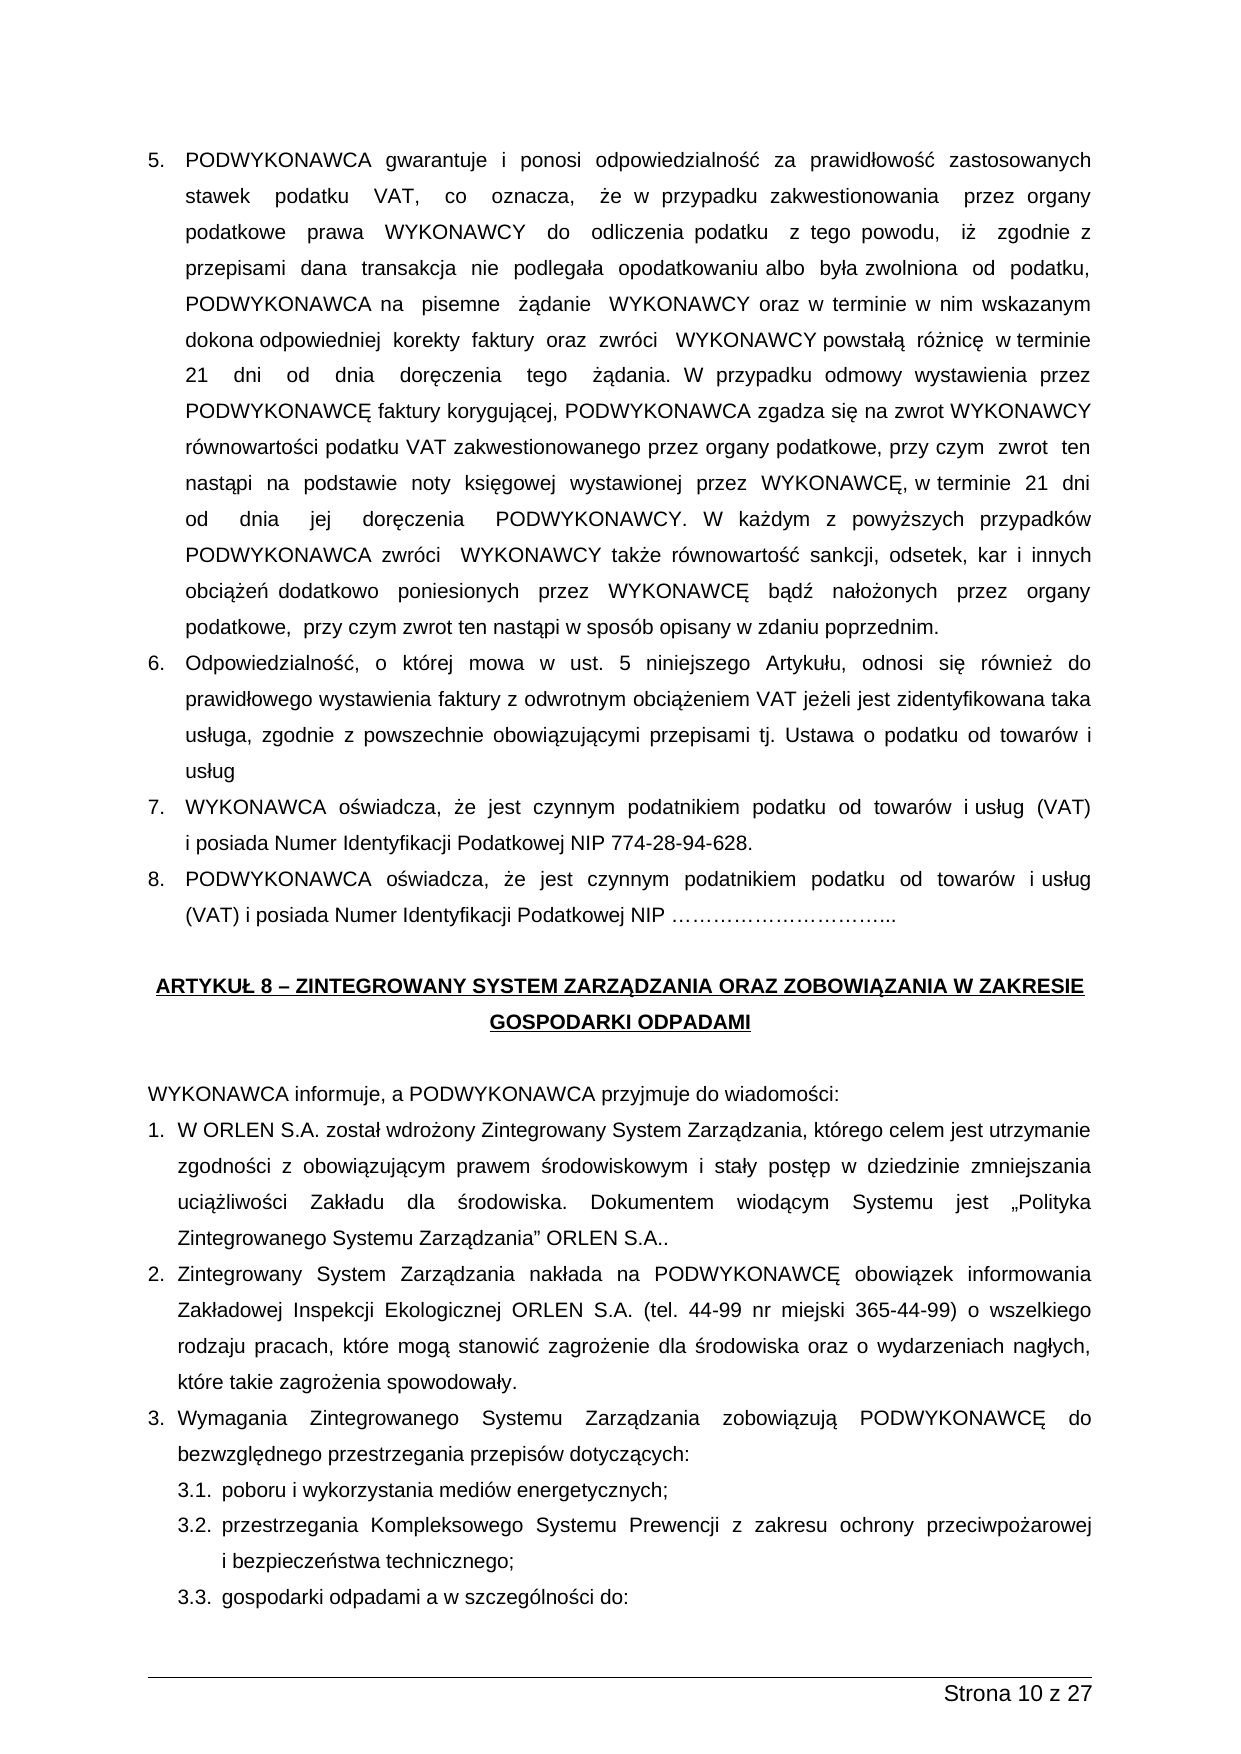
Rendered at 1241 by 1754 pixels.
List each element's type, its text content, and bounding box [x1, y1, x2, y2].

list W ORLEN S.A. został wdrożony Zintegrowany System Zarządzania, którego celem jest utrzymanie zgodności z obowiązującym prawem środowiskowym i stały postęp w dziedzinie zmniejszania uciążliwości Zakładu dla środowiska. Dokumentem wiodącym Systemu jest „Polityka Zintegrowanego Systemu Zarządzania” ORLEN S.A.. [148, 1118, 1092, 1250]
list gospodarki odpadami a w szczególności do: [177, 1585, 1092, 1609]
list Odpowiedzialność, o której mowa w ust. 5 niniejszego Artykułu, odnosi się również do prawidłowego wystawienia faktury z odwrotnym obciążeniem VAT jeżeli jest zidentyfikowana taka usługa, zgodnie z powszechnie obowiązującymi przepisami tj. Ustawa o podatku od towarów i usług [148, 651, 1092, 783]
list Zintegrowany System Zarządzania nakłada na PODWYKONAWCĘ obowiązek informowania Zakładowej Inspekcji Ekologicznej ORLEN S.A. (tel. 44-99 nr miejski 365-44-99) o wszelkiego rodzaju pracach, które mogą stanowić zagrożenie dla środowiska oraz o wydarzeniach nagłych, które takie zagrożenia spowodowały. [148, 1262, 1092, 1393]
list WYKONAWCA oświadcza, że jest czynnym podatnikiem podatku od towarów i usług (VAT) i posiada Numer Identyfikacji Podatkowej NIP 774-28-94-628. [148, 794, 1092, 854]
list przestrzegania Kompleksowego Systemu Prewencji z zakresu ochrony przeciwpożarowej i bezpieczeństwa technicznego; [177, 1513, 1092, 1573]
list PODWYKONAWCA gwarantuje i ponosi odpowiedzialność za prawidłowość zastosowanych stawek podatku VAT, co oznacza, że w przypadku zakwestionowania przez organy podatkowe prawa WYKONAWCY do odliczenia podatku z tego powodu, iż zgodnie z przepisami dana transakcja nie podlegała opodatkowaniu albo była zwolniona od podatku, PODWYKONAWCA na pisemne żądanie WYKONAWCY oraz w terminie w nim wskazanym dokona odpowiedniej korekty faktury oraz zwróci WYKONAWCY powstałą różnicę w terminie 21 dni od dnia doręczenia tego żądania. W przypadku odmowy wystawienia przez PODWYKONAWCĘ faktury korygującej, PODWYKONAWCA zgadza się na zwrot WYKONAWCY równowartości podatku VAT zakwestionowanego przez organy podatkowe, przy czym zwrot ten nastąpi na podstawie noty księgowej wystawionej przez WYKONAWCĘ, w terminie 21 dni od dnia jej doręczenia PODWYKONAWCY. W każdym z powyższych przypadków PODWYKONAWCA zwróci WYKONAWCY także równowartość sankcji, odsetek, kar i innych obciążeń dodatkowo poniesionych przez WYKONAWCĘ bądź nałożonych przez organy podatkowe, przy czym zwrot ten nastąpi w sposób opisany w zdaniu poprzednim. [148, 148, 1092, 639]
text ARTYKUŁ 8 – ZINTEGROWANY SYSTEM ZARZĄDZANIA ORAZ ZOBOWIĄZANIA W ZAKRESIE GOSPODARKI ODPADAMI [148, 974, 1092, 1034]
list Wymagania Zintegrowanego Systemu Zarządzania zobowiązują PODWYKONAWCĘ do bezwzględnego przestrzegania przepisów dotyczących: [148, 1406, 1092, 1465]
list poboru i wykorzystania mediów energetycznych; [177, 1477, 1092, 1501]
list PODWYKONAWCA oświadcza, że jest czynnym podatnikiem podatku od towarów i usług (VAT) i posiada Numer Identyfikacji Podatkowej NIP …………………………... [148, 866, 1092, 926]
text WYKONAWCA informuje, a PODWYKONAWCA przyjmuje do wiadomości: [148, 1082, 1092, 1106]
